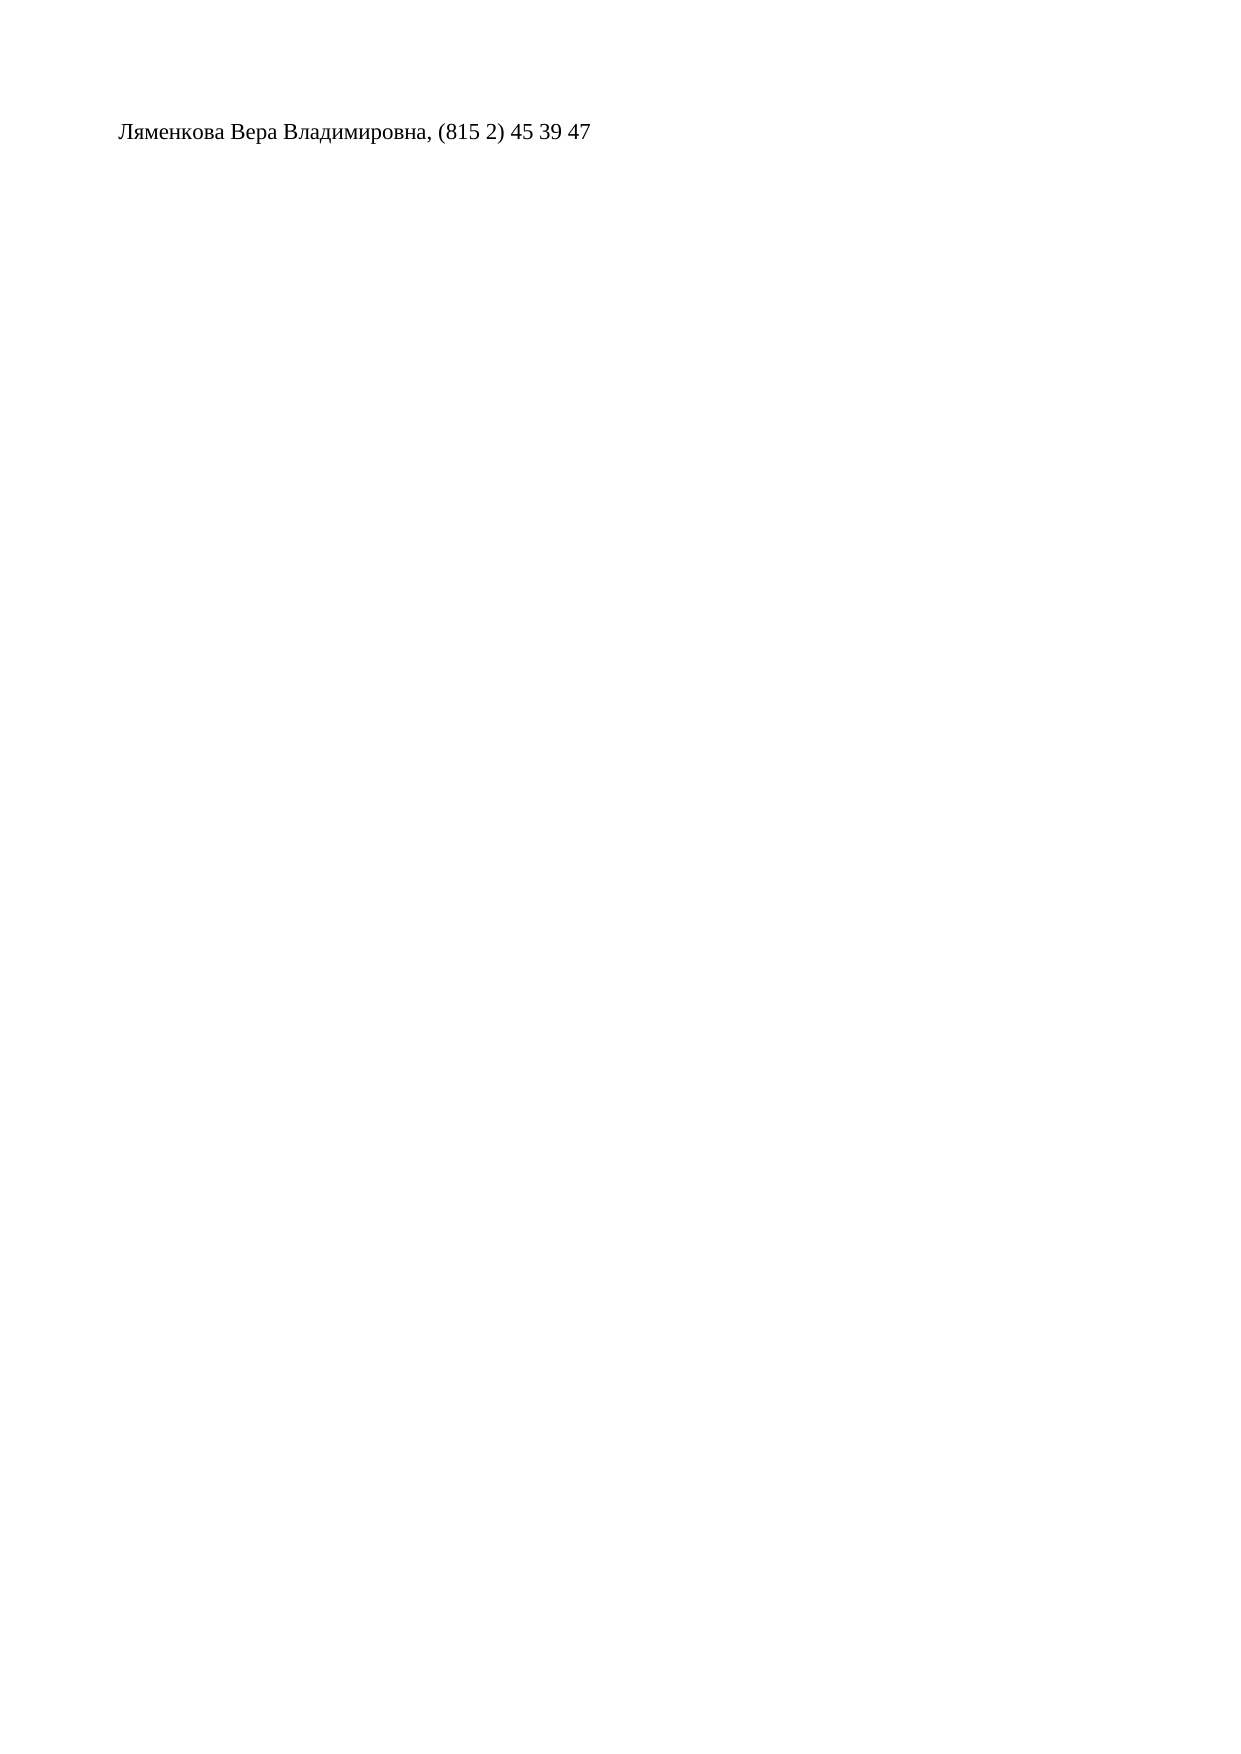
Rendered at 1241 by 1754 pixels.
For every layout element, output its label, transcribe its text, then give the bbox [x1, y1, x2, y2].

text Ляменкова Вера Владимировна, (815 2) 45 39 47 [118, 118, 1152, 144]
